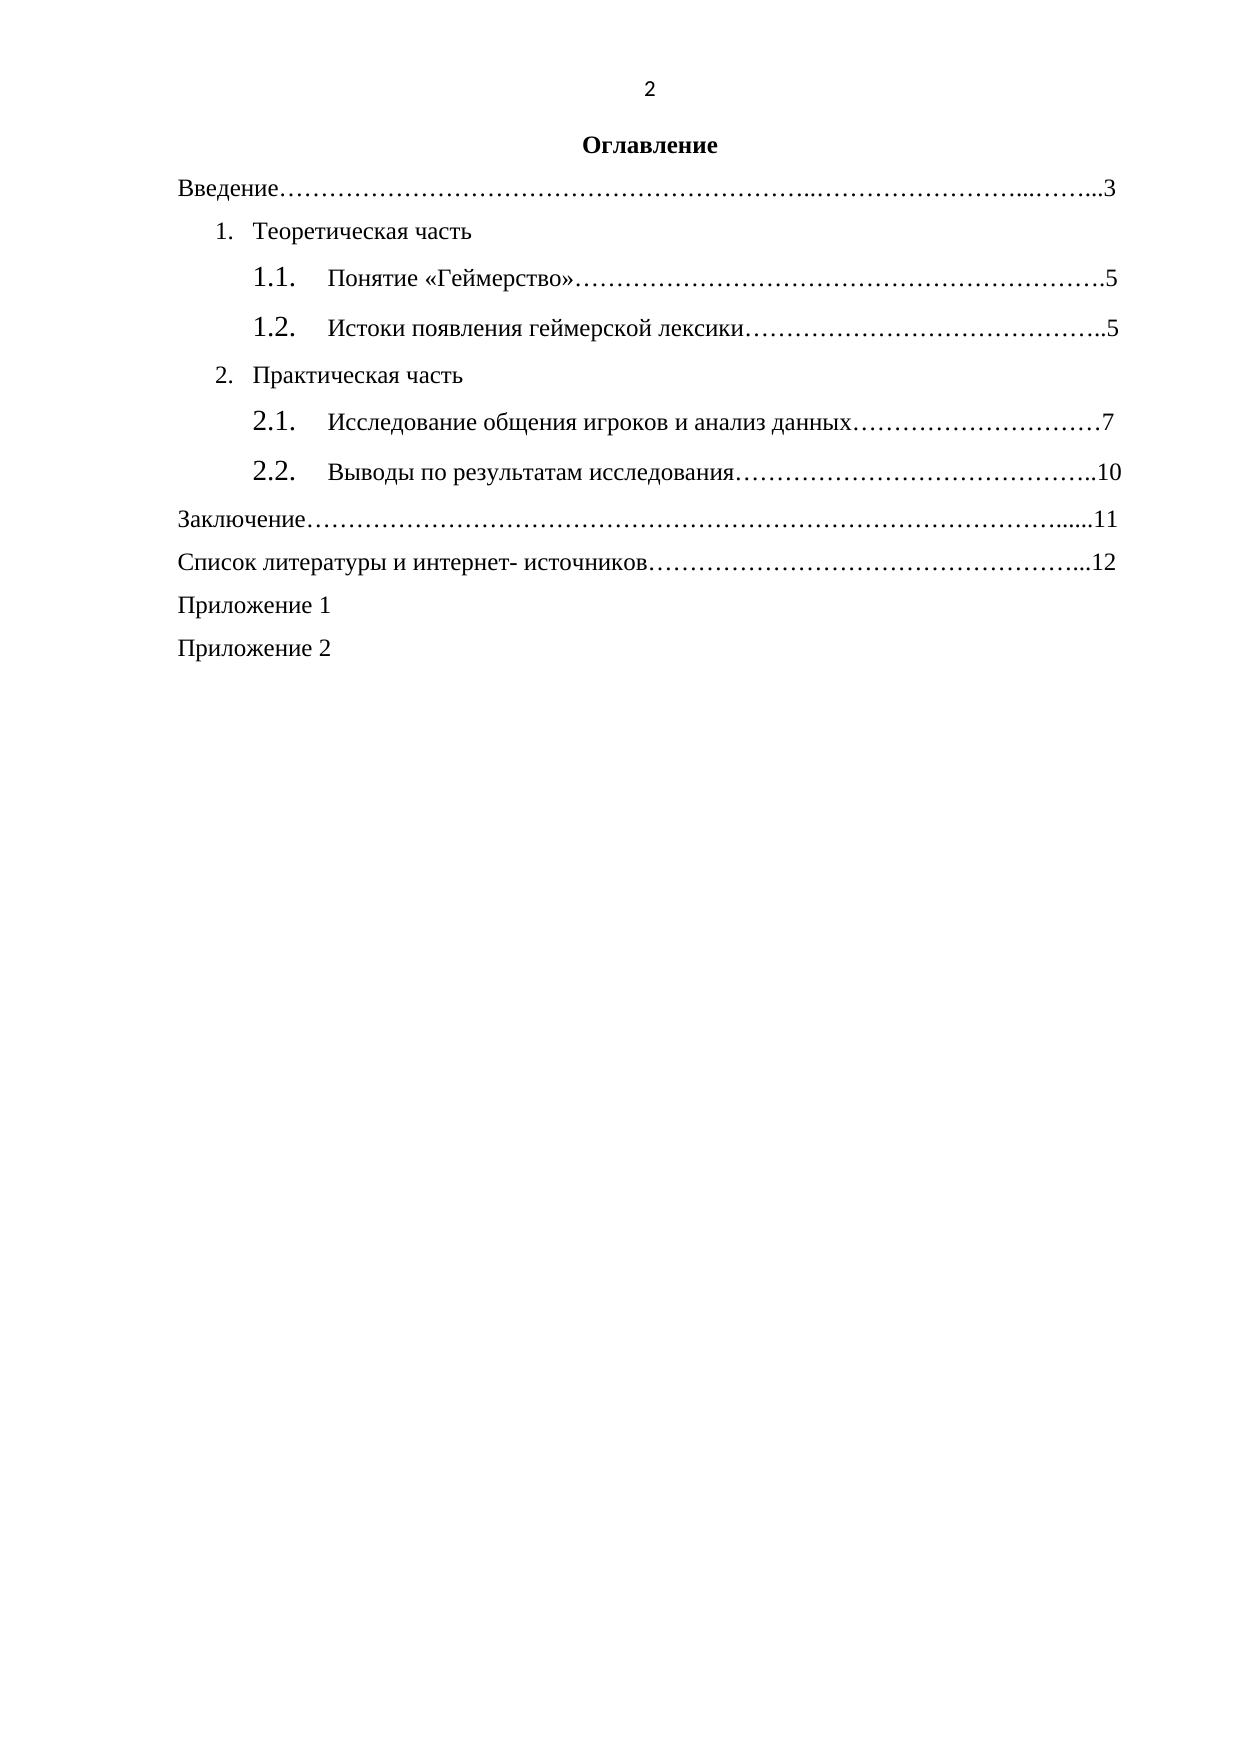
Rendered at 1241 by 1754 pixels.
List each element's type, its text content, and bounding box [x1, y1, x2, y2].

list Исследование общения игроков и анализ данных…………………………7 [252, 403, 1122, 437]
text Введение………………………………………………………..……………………...……...3 [177, 173, 1122, 202]
text Оглавление [177, 130, 1122, 159]
text Заключение………………………………………………………………………………......11 [177, 504, 1122, 532]
list Теоретическая часть [215, 216, 1122, 245]
list Выводы по результатам исследования……………………………………..10 [252, 453, 1122, 487]
list Практическая часть [215, 360, 1122, 389]
text Приложение 1 [177, 590, 1122, 619]
list Истоки появления геймерской лексики……………………………………..5 [252, 309, 1122, 343]
text Приложение 2 [177, 633, 1122, 662]
list Понятие «Геймерство»……………………………………………………….5 [252, 259, 1122, 293]
text Список литературы и интернет- источников……………………………………………...12 [177, 547, 1122, 576]
